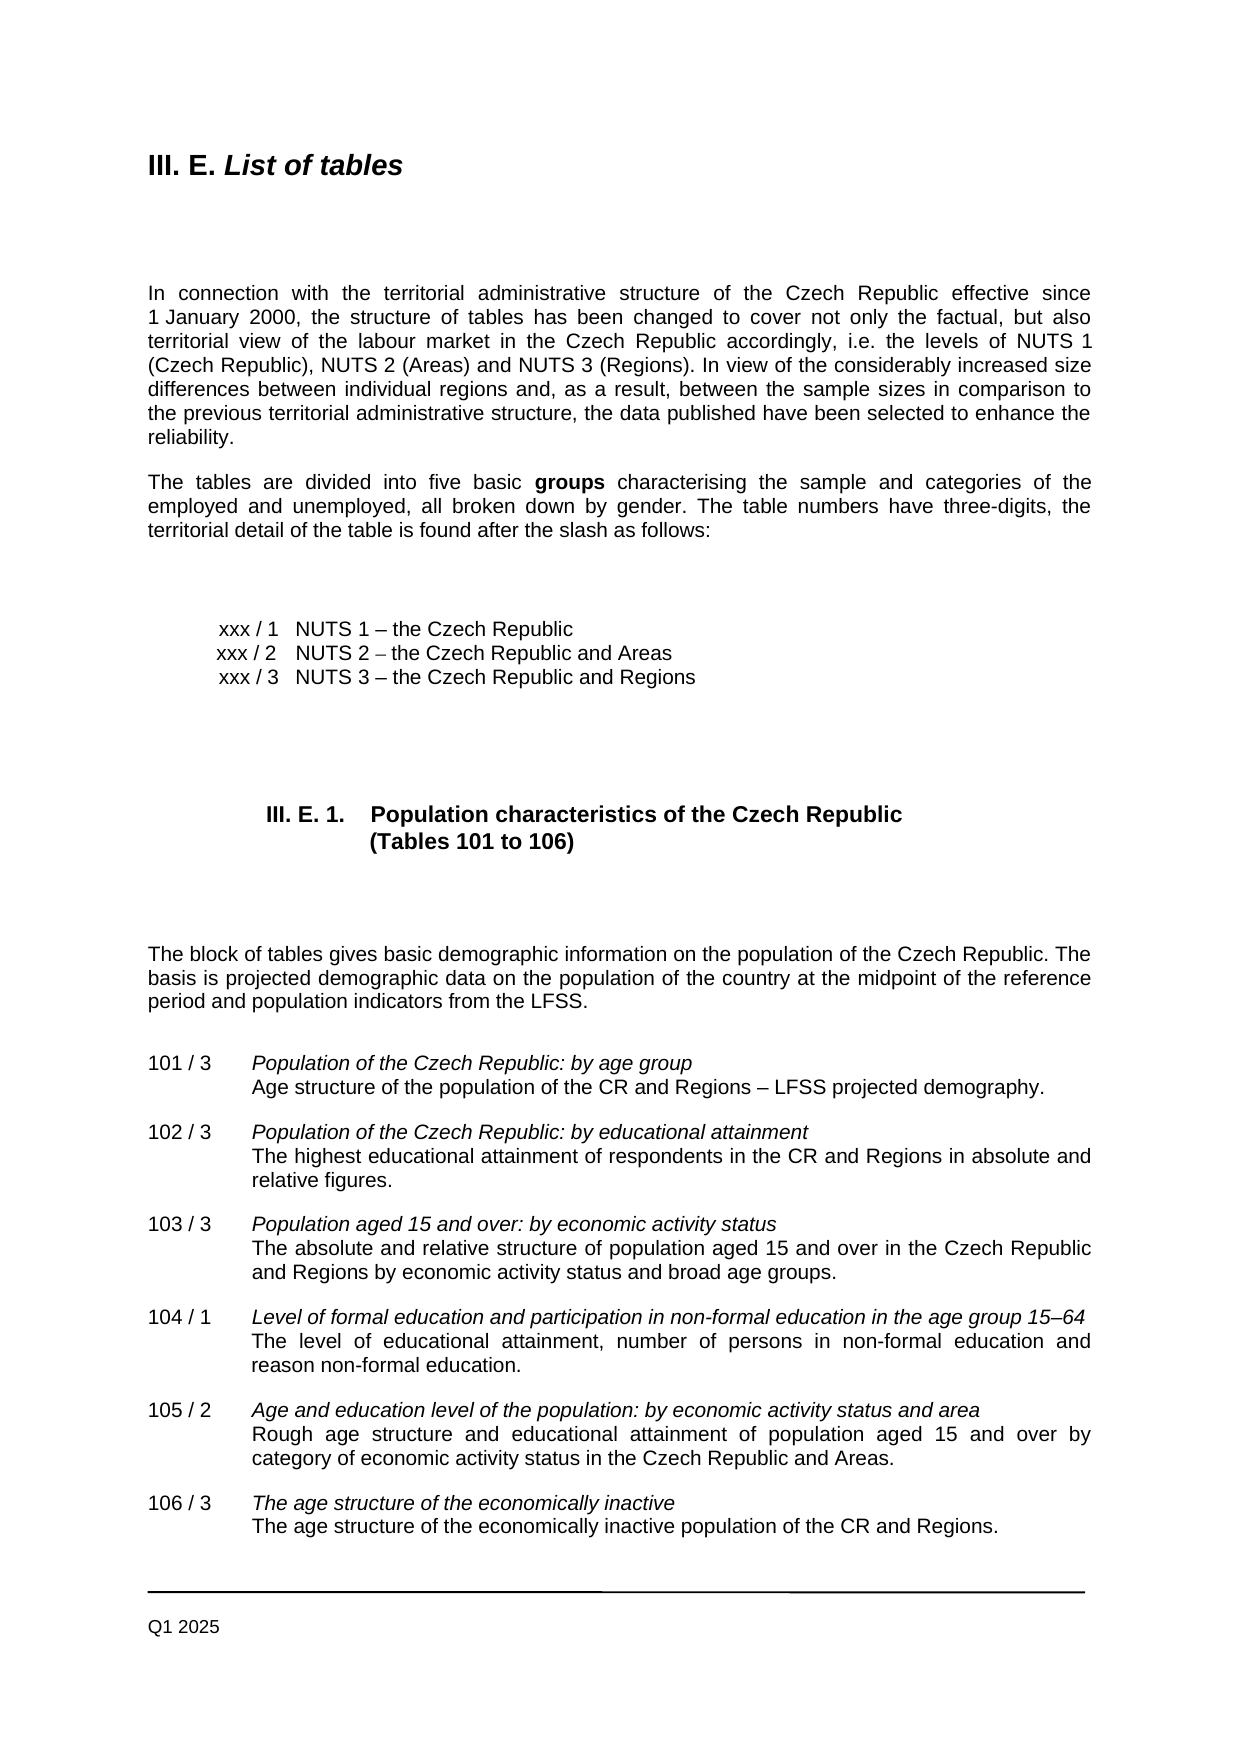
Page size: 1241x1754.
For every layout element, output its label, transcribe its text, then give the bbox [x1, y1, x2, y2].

text Rough age structure and educational attainment of population aged 15 and over by category of economic activity status in the Czech Republic and Areas. [252, 1422, 1092, 1469]
text 106 / 3 The age structure of the economically inactive [148, 1490, 1092, 1514]
text 103 / 3 Population aged 15 and over: by economic activity status [148, 1212, 1092, 1236]
text (Tables 101 to 106) [148, 828, 1092, 854]
text xxx / 1 NUTS 1 – the Czech Republic [148, 617, 1092, 641]
text Age structure of the population of the CR and Regions – LFSS projected demography. [252, 1075, 1092, 1099]
text The block of tables gives basic demographic information on the population of the Czech Republic. The basis is projected demographic data on the population of the country at the midpoint of the reference period and population indicators from the LFSS. [148, 941, 1092, 1013]
text The age structure of the economically inactive population of the CR and Regions. [252, 1514, 1092, 1538]
text xxx / 3 NUTS 3 – the Czech Republic and Regions [148, 665, 1092, 689]
text xxx / 2 NUTS 2 – the Czech Republic and Areas [148, 641, 1092, 665]
text The absolute and relative structure of population aged 15 and over in the Czech Republic and Regions by economic activity status and broad age groups. [252, 1236, 1092, 1284]
text The highest educational attainment of respondents in the CR and Regions in absolute and relative figures. [252, 1143, 1092, 1191]
text The level of educational attainment, number of persons in non-formal education and reason non-formal education. [251, 1329, 1092, 1377]
text 101 / 3 Population of the Czech Republic: by age group [148, 1051, 1092, 1075]
list Population characteristics of the Czech Republic [148, 801, 1092, 828]
text 105 / 2 Age and education level of the population: by economic activity status and area [148, 1398, 1092, 1422]
text CZ-ICSE CZ-ICSE is based on the revised International Classification of Status in Employment – ICSE-93, approved by the 15th International Conference of Labour Statisticians in January 1993. The ICSE-93 is obligatory at the one-digit level, more detailed breakdown is recommended. CZ-ISCE is obligatory down to the four-digit level. Only economically active persons are included.III. E. List of tables [148, 148, 1092, 181]
text 102 / 3 Population of the Czech Republic: by educational attainment [148, 1119, 1092, 1143]
text 104 / 1 Level of formal education and participation in non-formal education in the age group 15–64 [148, 1305, 1092, 1329]
text The tables are divided into five basic groups characterising the sample and categories of the employed and unemployed, all broken down by gender. The table numbers have three-digits, the territorial detail of the table is found after the slash as follows: [148, 470, 1092, 542]
text In connection with the territorial administrative structure of the Czech Republic effective since 1 January 2000, the structure of tables has been changed to cover not only the factual, but also territorial view of the labour market in the Czech Republic accordingly, i.e. the levels of NUTS 1 (Czech Republic), NUTS 2 (Areas) and NUTS 3 (Regions). In view of the considerably increased size differences between individual regions and, as a result, between the sample sizes in comparison to the previous territorial administrative structure, the data published have been selected to enhance the reliability. [148, 281, 1092, 449]
